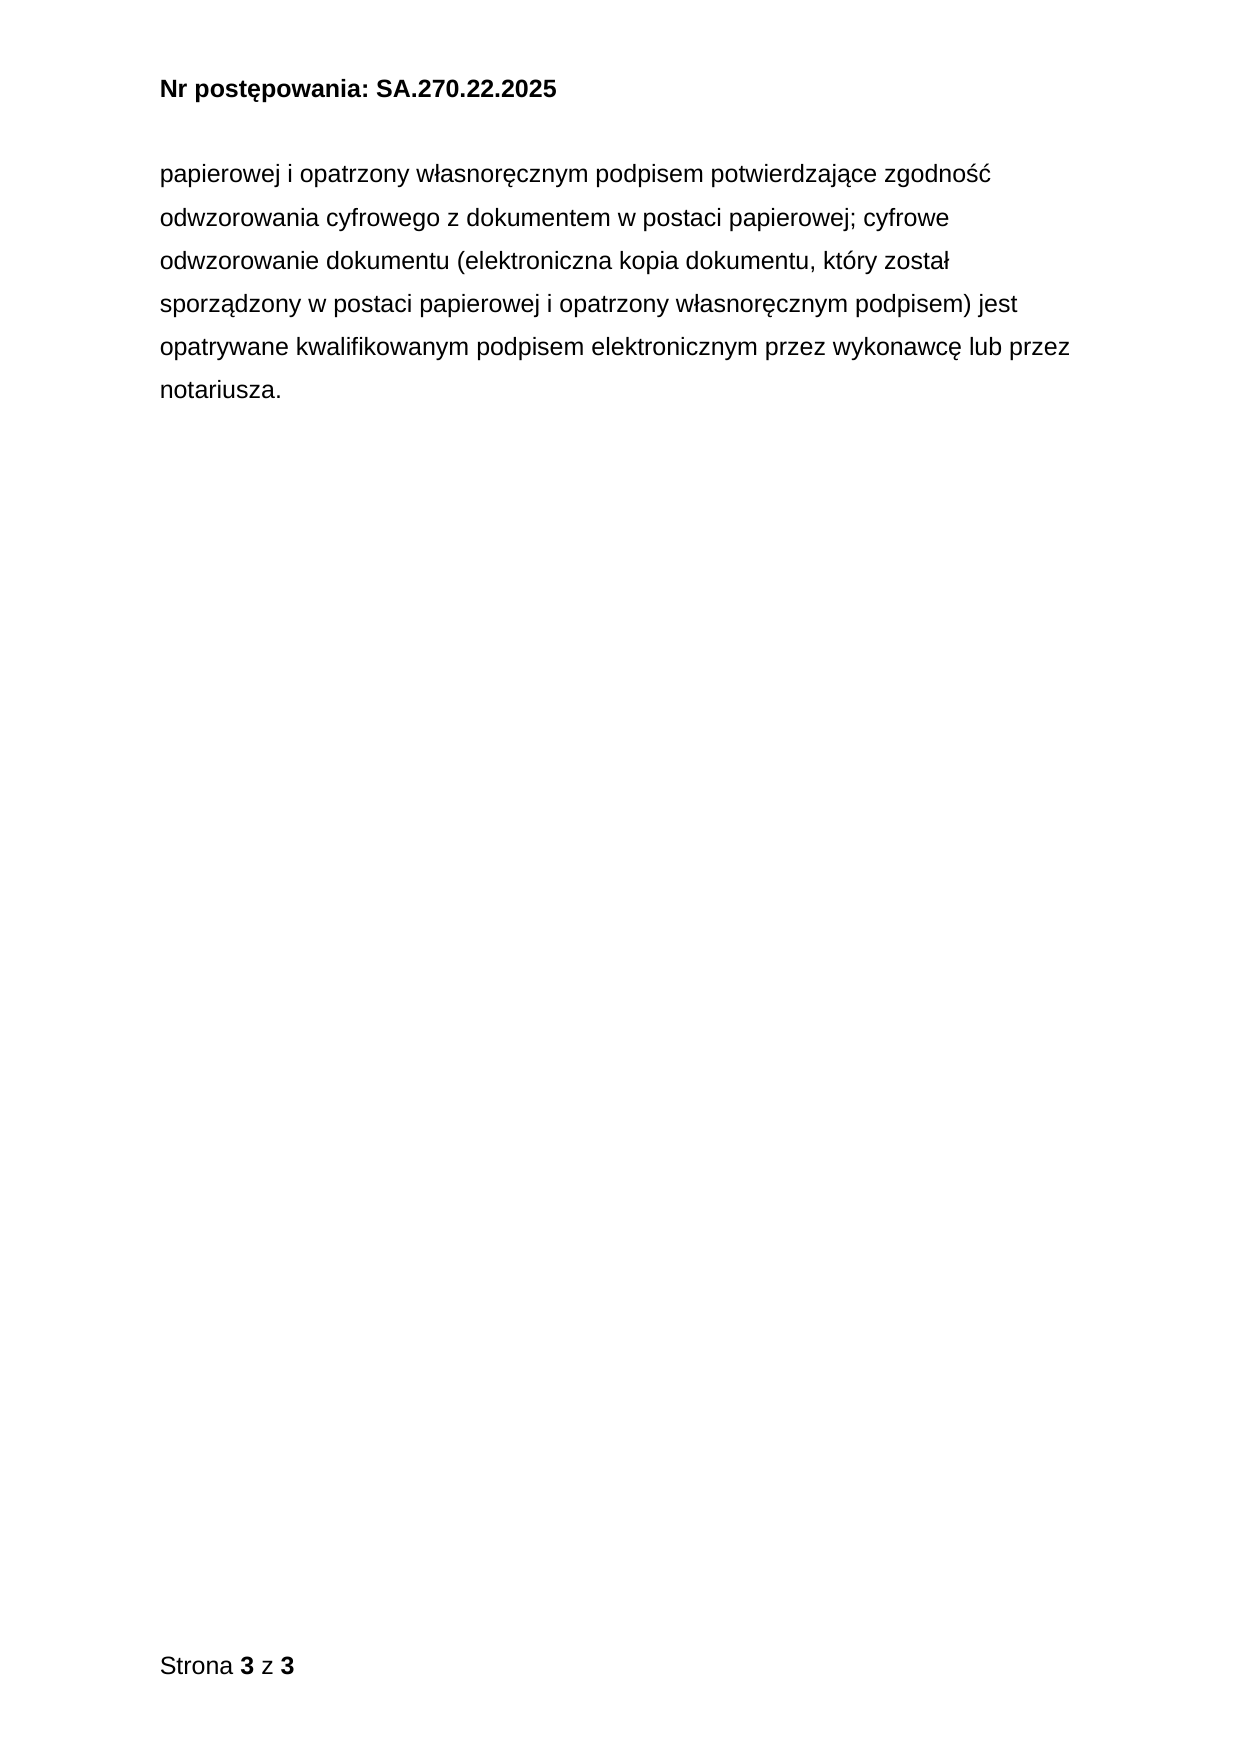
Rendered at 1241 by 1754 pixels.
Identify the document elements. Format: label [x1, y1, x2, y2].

text [159, 159, 1081, 404]
